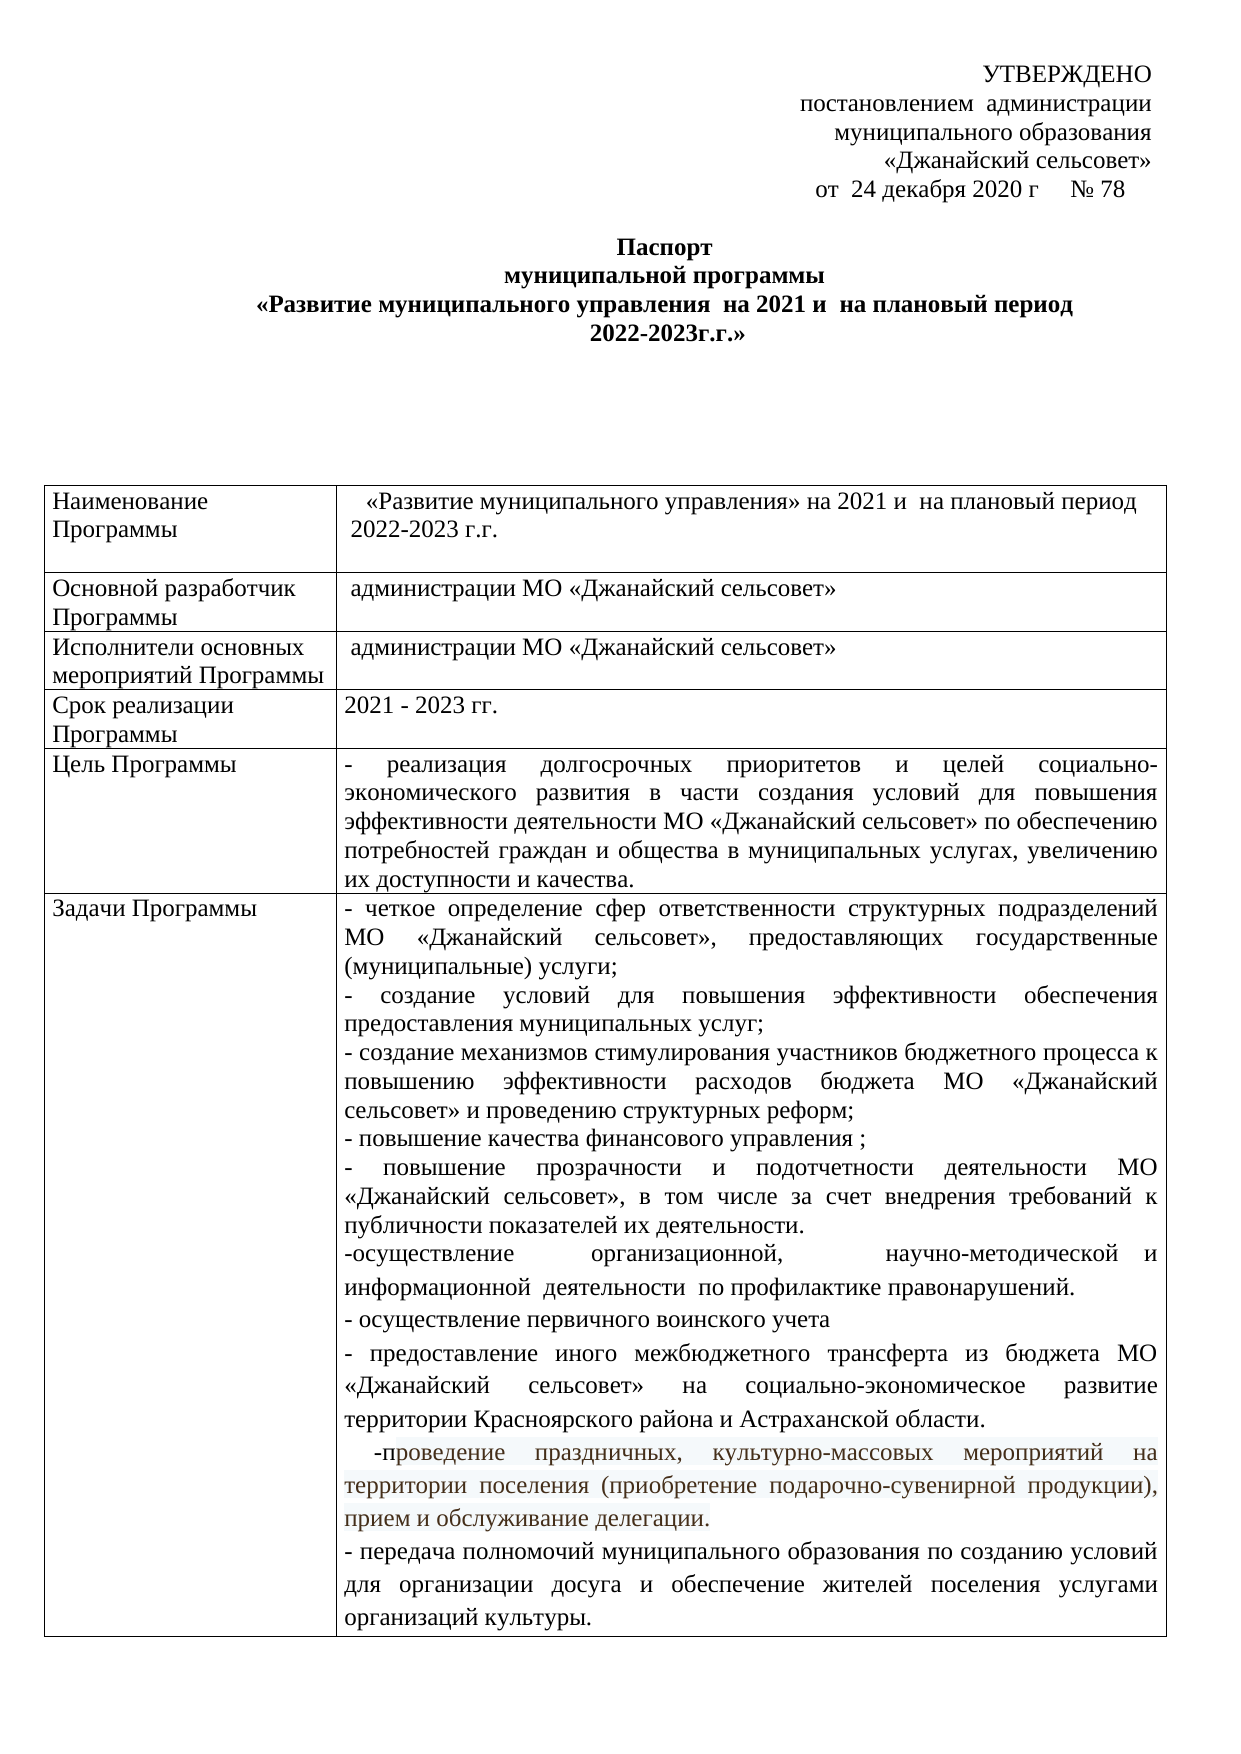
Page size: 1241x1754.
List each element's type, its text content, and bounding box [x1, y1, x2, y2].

text Паспорт [177, 232, 1152, 260]
table_cell Задачи Программы [45, 894, 336, 1636]
text 2022-2023г.г.» [177, 318, 1152, 347]
table_cell администрации МО «Джанайский сельсовет» [337, 573, 1166, 631]
text «Развитие муниципального управления на 2021 и на плановый период [177, 289, 1152, 318]
text муниципального образования [739, 117, 1152, 145]
text муниципальной программы [177, 260, 1152, 289]
table_header Наименование Программы [45, 486, 336, 572]
table_header «Развитие муниципального управления» на 2021 и на плановый период 2022-2023 г.г. [337, 486, 1166, 572]
table_cell Срок реализации Программы [45, 690, 336, 748]
table_cell Исполнители основных мероприятий Программы [45, 632, 336, 689]
table_cell - реализация долгосрочных приоритетов и целей социально-экономического развития в части создания условий для повышения эффективности деятельности МО «Джанайский сельсовет» по обеспечению потребностей граждан и общества в муниципальных услугах, увеличению их доступности и качества. [337, 749, 1166, 892]
text «Джанайский сельсовет» [739, 145, 1152, 174]
text УТВЕРЖДЕНО [739, 59, 1152, 88]
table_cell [337, 894, 1166, 1636]
table_cell администрации МО «Джанайский сельсовет» [337, 632, 1166, 689]
table_cell 2021 - 2023 гг. [337, 690, 1166, 748]
text от 24 декабря 2020 г № 78 [739, 174, 1152, 203]
table_cell Основной разработчик Программы [45, 573, 336, 631]
text постановлением администрации [739, 88, 1152, 117]
table_cell Цель Программы [45, 749, 336, 892]
